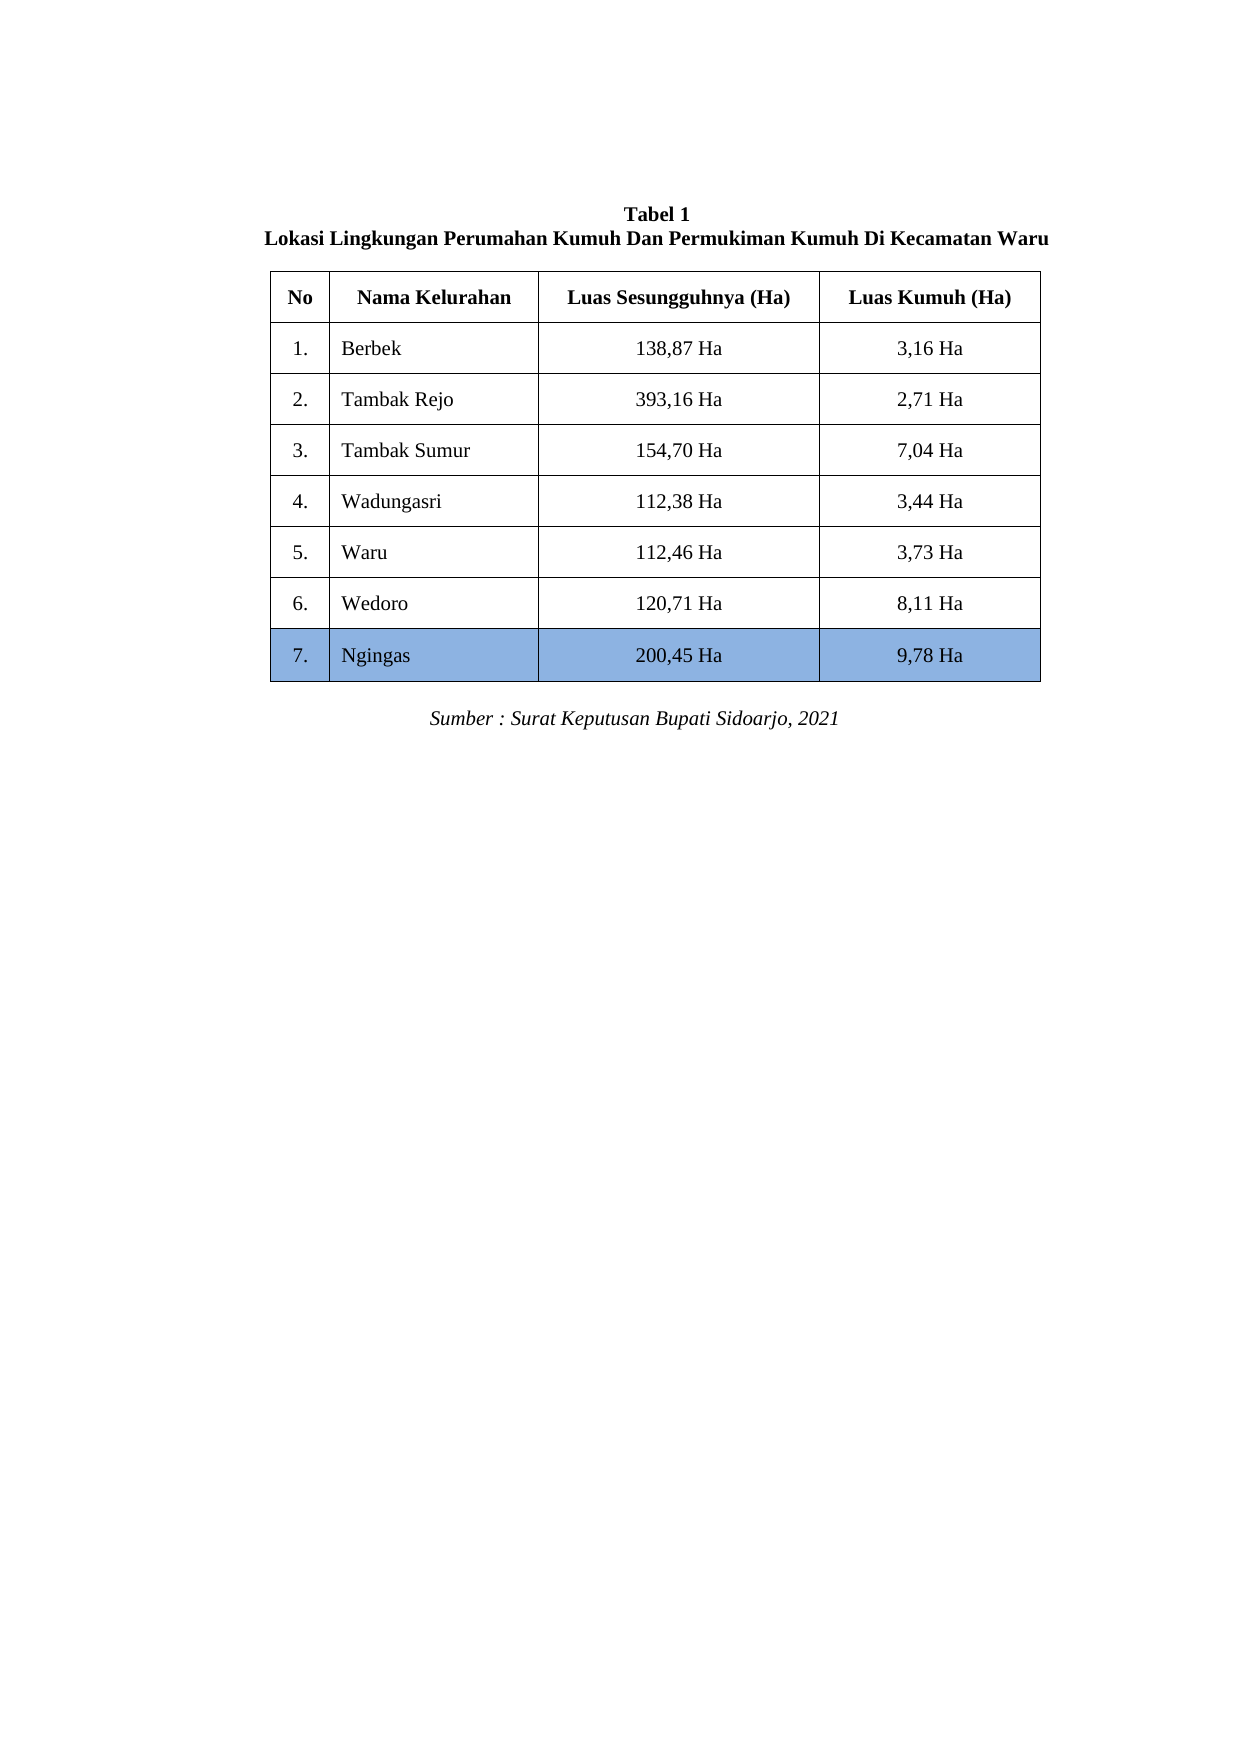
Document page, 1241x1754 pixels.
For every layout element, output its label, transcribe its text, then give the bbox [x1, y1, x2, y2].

table_cell 7. [271, 629, 329, 681]
text Sumber : Surat Keputusan Bupati Sidoarjo, 2021 [147, 706, 1122, 730]
table_header Nama Kelurahan [330, 272, 538, 322]
table_cell 3,16 Ha [820, 323, 1040, 373]
table_cell Tambak Rejo [330, 374, 538, 424]
table_cell Wadungasri [330, 476, 538, 526]
table_cell 3. [271, 425, 329, 475]
table_cell 1. [271, 323, 329, 373]
table_cell Wedoro [330, 578, 538, 628]
text Tabel 1 [147, 202, 1122, 226]
table_cell 5. [271, 527, 329, 577]
table_cell 2. [271, 374, 329, 424]
table_cell 7,04 Ha [820, 425, 1040, 475]
table_cell 8,11 Ha [820, 578, 1040, 628]
table_cell 3,73 Ha [820, 527, 1040, 577]
table_cell 3,44 Ha [820, 476, 1040, 526]
table_cell 112,38 Ha [539, 476, 819, 526]
table_cell 120,71 Ha [539, 578, 819, 628]
table_cell 2,71 Ha [820, 374, 1040, 424]
table_cell Ngingas [330, 629, 538, 681]
table_cell Tambak Sumur [330, 425, 538, 475]
text Lokasi Lingkungan Perumahan Kumuh Dan Permukiman Kumuh Di Kecamatan Waru [147, 226, 1122, 250]
table_cell 6. [271, 578, 329, 628]
table_cell Waru [330, 527, 538, 577]
table_cell Berbek [330, 323, 538, 373]
table_cell 200,45 Ha [539, 629, 819, 681]
table_cell 9,78 Ha [820, 629, 1040, 681]
table_cell 112,46 Ha [539, 527, 819, 577]
table_header Luas Kumuh (Ha) [820, 272, 1040, 322]
table_cell 4. [271, 476, 329, 526]
table_header No [271, 272, 329, 322]
table_cell 154,70 Ha [539, 425, 819, 475]
table_cell 138,87 Ha [539, 323, 819, 373]
table_cell 393,16 Ha [539, 374, 819, 424]
table_header Luas Sesungguhnya (Ha) [539, 272, 819, 322]
